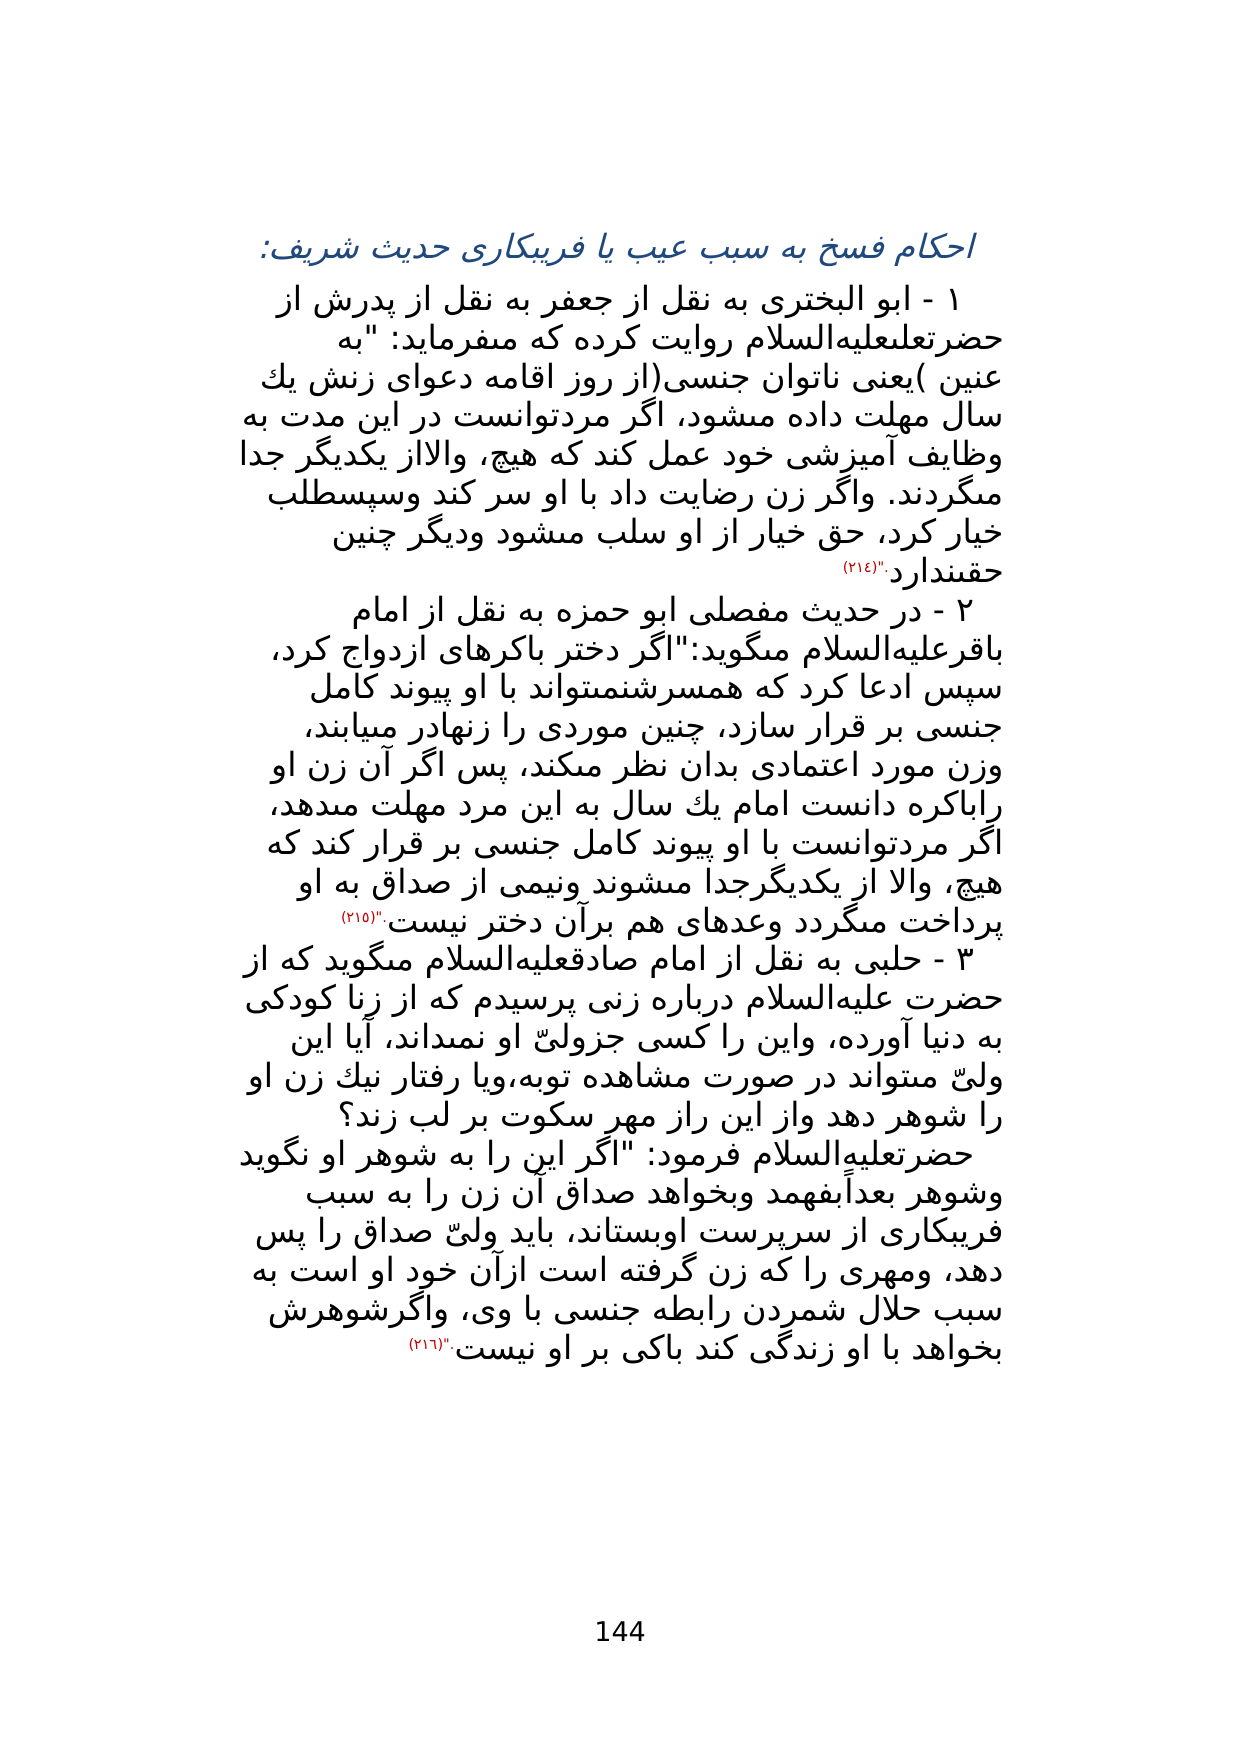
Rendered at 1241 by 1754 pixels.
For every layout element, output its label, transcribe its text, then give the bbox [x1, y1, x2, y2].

text ٣ - حلبى به نقل از امام صادق‏عليه‌السلام مى‏گويد كه از حضرت‏ عليه‌السلام ‏درباره زنى پرسيدم كه از زنا كودكى به دنيا آورده، واين را كسى جزولىّ او نمى‏داند، آيا اين ولىّ مى‏تواند در صورت مشاهده توبه،ويا رفتار نيك زن او را شوهر دهد واز اين راز مهر سكوت بر لب زند؟ [236, 940, 1004, 1134]
text ٢ - در حديث مفصلى ابو حمزه به نقل از امام باقرعليه‌السلام مى‏گويد:"اگر دختر باكره‏اى ازدواج كرد، سپس ادعا كرد كه همسرش‏نمى‏تواند با او پيوند كامل جنسى بر قرار سازد، چنين موردى را زنهادر مى‏يابند، وزن مورد اعتمادى بدان نظر مى‏كند، پس اگر آن زن او راباكره دانست امام يك سال به اين مرد مهلت مى‏دهد، اگر مردتوانست با او پيوند كامل جنسى بر قرار كند كه هيچ، والا از يكديگرجدا مى‏شوند ونيمى از صداق به او پرداخت مى‏گردد وعده‏اى هم برآن دختر نيست."(٢١٥) [236, 590, 1004, 940]
subtitle احكام فسخ به سبب عيب يا فريبكارى‏ حديث شريف: [236, 228, 1004, 267]
text حضرت‏عليه‌السلام فرمود: "اگر اين را به شوهر او نگويد وشوهر بعداًبفهمد وبخواهد صداق آن زن را به سبب فريبكارى از سرپرست اوبستاند، بايد ولىّ صداق را پس دهد، ومهرى را كه زن گرفته است ازآن خود او است به سبب حلال شمردن رابطه جنسى با وى، واگرشوهرش بخواهد با او زندگى كند باكى بر او نيست."(٢١٦) [236, 1134, 1004, 1367]
text ١ - ابو البخترى به نقل از جعفر به نقل از پدرش از حضرت‏على‏عليه‌السلام روايت كرده كه مى‏فرمايد: "به عنين )يعنى ناتوان جنسى(از روز اقامه دعواى زنش يك سال مهلت داده مى‏شود، اگر مردتوانست در اين مدت به وظايف آميزشى خود عمل كند كه هيچ، والااز يكديگر جدا مى‏گردند. واگر زن رضايت داد با او سر كند وسپس‏طلب خيار كرد، حق خيار از او سلب مى‏شود وديگر چنين حقى‏ندارد."(٢١٤) [236, 279, 1004, 590]
